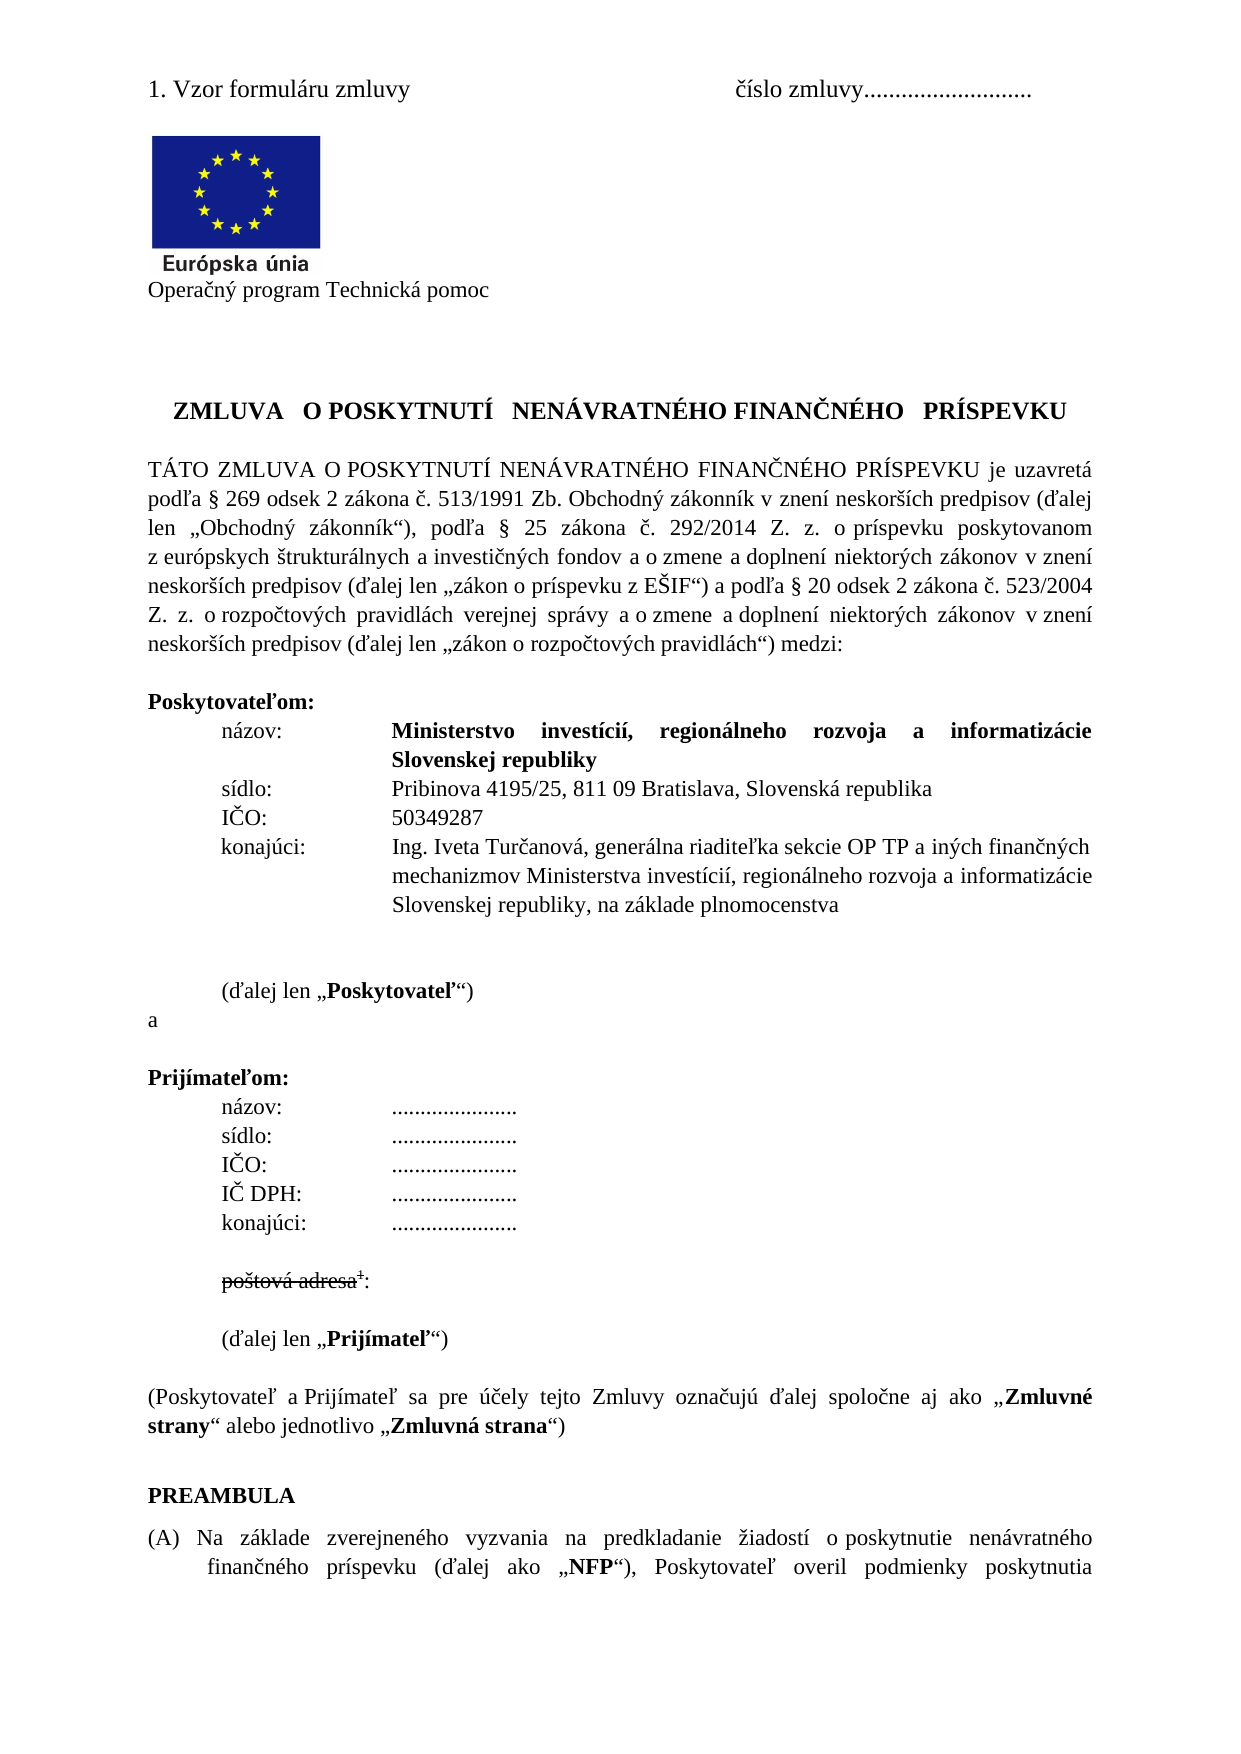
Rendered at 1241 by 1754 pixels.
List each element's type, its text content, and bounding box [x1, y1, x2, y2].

text IČO: ...................... [221, 1151, 1092, 1178]
text TÁTO ZMLUVA O POSKYTNUTÍ NENÁVRATNÉHO FINANČNÉHO PRÍSPEVKU je uzavretá podľa § 269 odsek 2 zákona č. 513/1991 Zb. Obchodný zákonník v znení neskorších predpisov (ďalej len „Obchodný zákonník“), podľa § 25 zákona č. 292/2014 Z. z. o príspevku poskytovanom z európskych štrukturálnych a investičných fondov a o zmene a doplnení niektorých zákonov v znení neskorších predpisov (ďalej len „zákon o príspevku z EŠIF“) a podľa § 20 odsek 2 zákona č. 523/2004 Z. z. o rozpočtových pravidlách verejnej správy a o zmene a doplnení niektorých zákonov v znení neskorších predpisov (ďalej len „zákon o rozpočtových pravidlách“) medzi: [148, 456, 1092, 656]
text názov: ...................... [221, 1093, 1092, 1120]
text (ďalej len „Prijímateľ“) [221, 1325, 1092, 1351]
text Prijímateľom: [148, 1064, 1092, 1091]
text ZMLUVA O POSKYTNUTÍ NENÁVRATNÉHO FINANČNÉHO PRÍSPEVKU [148, 396, 1092, 424]
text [148, 1524, 1092, 1579]
text PREAMBULA [148, 1482, 1092, 1509]
text sídlo: Pribinova 4195/25, 811 09 Bratislava, Slovenská republika [221, 775, 1092, 801]
text a [148, 1006, 1092, 1033]
text sídlo: ...................... [221, 1122, 1092, 1149]
text (ďalej len „Poskytovateľ“) [221, 977, 1092, 1004]
text konajúci: ...................... [221, 1209, 1092, 1236]
text (Poskytovateľ a Prijímateľ sa pre účely tejto Zmluvy označujú ďalej spoločne aj ako „Zmluvné strany“ alebo jednotlivo „Zmluvná strana“) [148, 1383, 1092, 1438]
text názov: Ministerstvo investícií, regionálneho rozvoja a informatizácie Slovenskej republiky [221, 717, 1092, 772]
text konajúci: Ing. Iveta Turčanová, generálna riaditeľka sekcie OP TP a iných finančných [221, 833, 1092, 859]
text Poskytovateľom: [148, 688, 1092, 714]
text IČ DPH: ...................... [221, 1180, 1092, 1207]
text IČO: 50349287 [221, 804, 1092, 830]
text poštová adresa1: [221, 1267, 1092, 1293]
picture [147, 131, 324, 276]
text mechanizmov Ministerstva investícií, regionálneho rozvoja a informatizácie Slovenskej republiky, na základe plnomocenstva [392, 862, 1092, 917]
